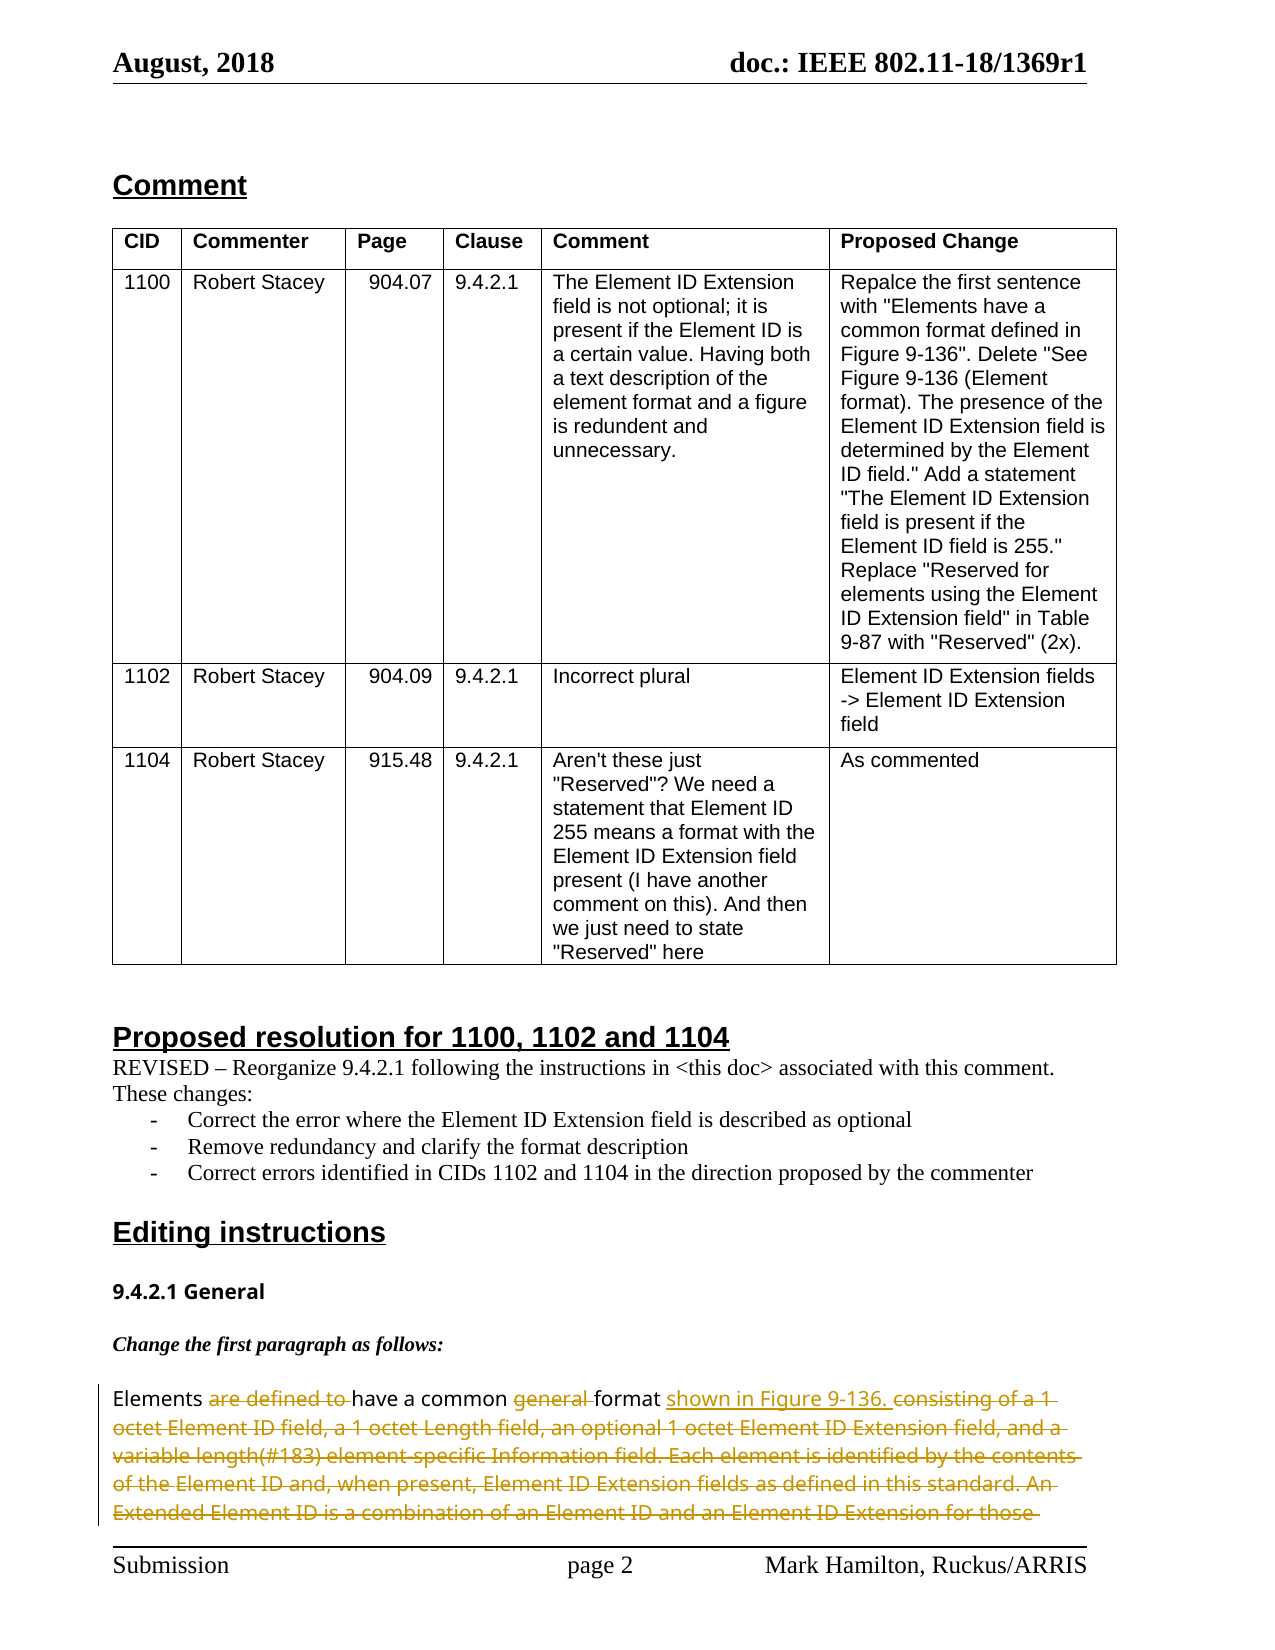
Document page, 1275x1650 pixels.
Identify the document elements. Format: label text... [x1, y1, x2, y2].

table_cell Robert Stacey [182, 748, 345, 964]
table_header Comment [542, 229, 829, 269]
table_cell 9.4.2.1 [444, 664, 541, 747]
table_header CID [113, 229, 181, 269]
table_cell Element ID Extension fields -> Element ID Extension field [830, 664, 1116, 747]
table_header Clause [444, 229, 541, 269]
table_cell 1100 [113, 270, 181, 663]
table_cell Aren't these just "Reserved"? We need a statement that Element ID 255 means a format with the Element ID Extension field present (I have another comment on this). And then we just need to state "Reserved" here [542, 748, 829, 964]
text REVISED – Reorganize 9.4.2.1 following the instructions in <this doc> associated with this comment. These changes: [112, 1054, 1087, 1106]
subtitle Editing instructions [112, 1215, 1087, 1248]
table_cell 1102 [113, 664, 181, 747]
table_cell Robert Stacey [182, 270, 345, 663]
table_cell Incorrect plural [542, 664, 829, 747]
text 9.4.2.1 General [112, 1277, 1087, 1305]
table_header Commenter [182, 229, 345, 269]
table_cell As commented [830, 748, 1116, 964]
table_cell 904.07 [346, 270, 443, 663]
list Remove redundancy and clarify the format description [150, 1133, 1087, 1159]
table_cell 915.48 [346, 748, 443, 964]
table_cell 9.4.2.1 [444, 270, 541, 663]
list Correct the error where the Element ID Extension field is described as optional [150, 1106, 1087, 1133]
text Elements have a common format [112, 1356, 1087, 1526]
text Change the first paragraph as follows: [112, 1332, 1087, 1356]
table_cell 9.4.2.1 [444, 748, 541, 964]
table_cell 1104 [113, 748, 181, 964]
table_cell 904.09 [346, 664, 443, 747]
table_cell The Element ID Extension field is not optional; it is present if the Element ID is a certain value. Having both a text description of the element format and a figure is redundent and unnecessary. [542, 270, 829, 663]
table_cell Repalce the first sentence with "Elements have a common format defined in Figure 9-136". Delete "See Figure 9-136 (Element format). The presence of the Element ID Extension field is determined by the Element ID field." Add a statement "The Element ID Extension field is present if the Element ID field is 255." Replace "Reserved for elements using the Element ID Extension field" in Table 9-87 with "Reserved" (2x). [830, 270, 1116, 663]
subtitle Comment [112, 168, 1087, 202]
list Correct errors identified in CIDs 1102 and 1104 in the direction proposed by the commenter [150, 1159, 1087, 1186]
table_header Page [346, 229, 443, 269]
table_header Proposed Change [830, 229, 1116, 269]
table_cell Robert Stacey [182, 664, 345, 747]
subtitle Proposed resolution for 1100, 1102 and 1104 [112, 1020, 1087, 1054]
